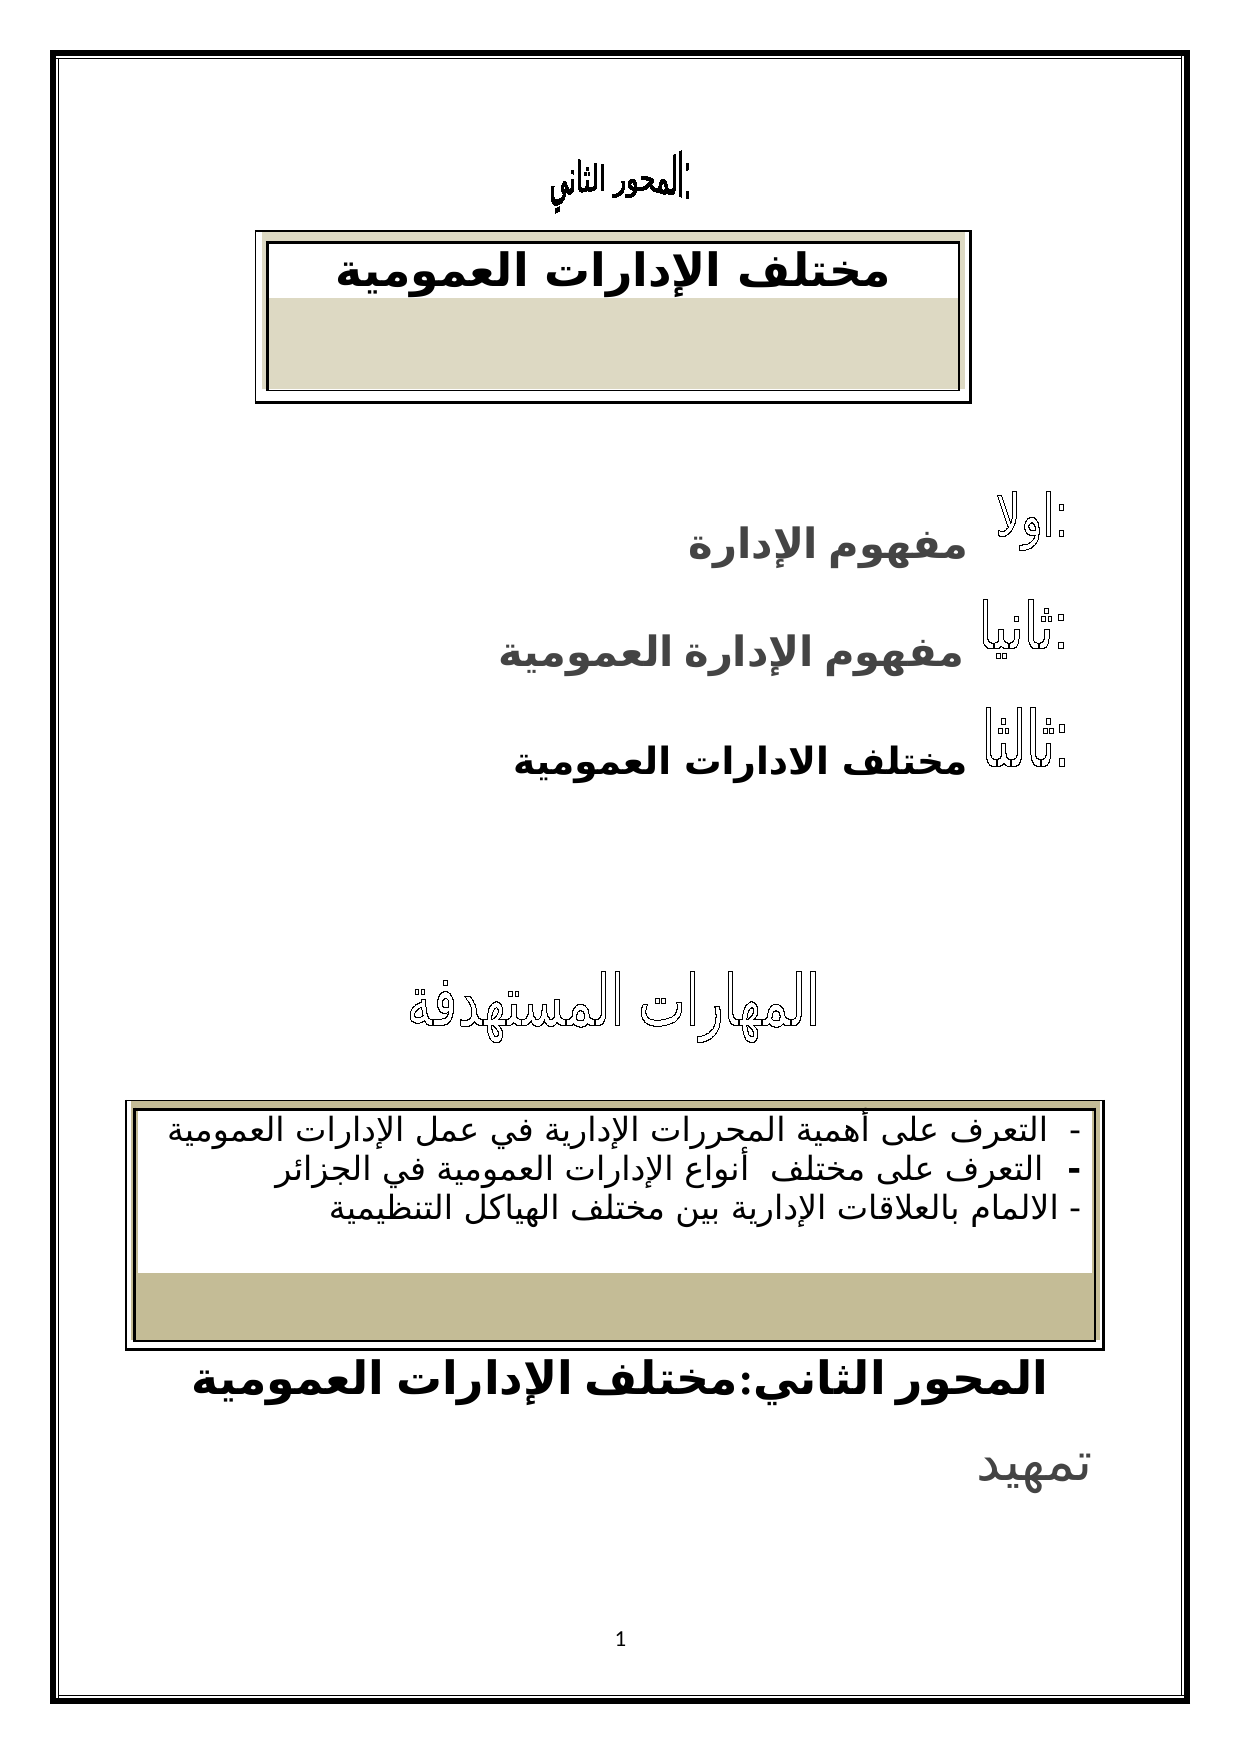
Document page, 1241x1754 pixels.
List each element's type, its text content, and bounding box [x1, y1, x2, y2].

text تمهيد [147, 1430, 1093, 1493]
table_header - التعرف على أهمية المحررات الإدارية في عمل الإدارات العمومية - التعرف على مختلف أنواع الإدارات العمومية في الجزائر - الالمام بالعلاقات الإدارية بين مختلف الهياكل التنظيمية [131, 1101, 1100, 1340]
table_header مختلف الإدارات العمومية [262, 232, 965, 389]
text المحور الثاني:مختلف الإدارات العمومية [147, 1351, 1093, 1404]
text مختلف الادارات العمومية [147, 707, 1093, 783]
text مفهوم الإدارة [147, 491, 1093, 567]
text مفهوم الإدارة العمومية [147, 599, 1093, 675]
